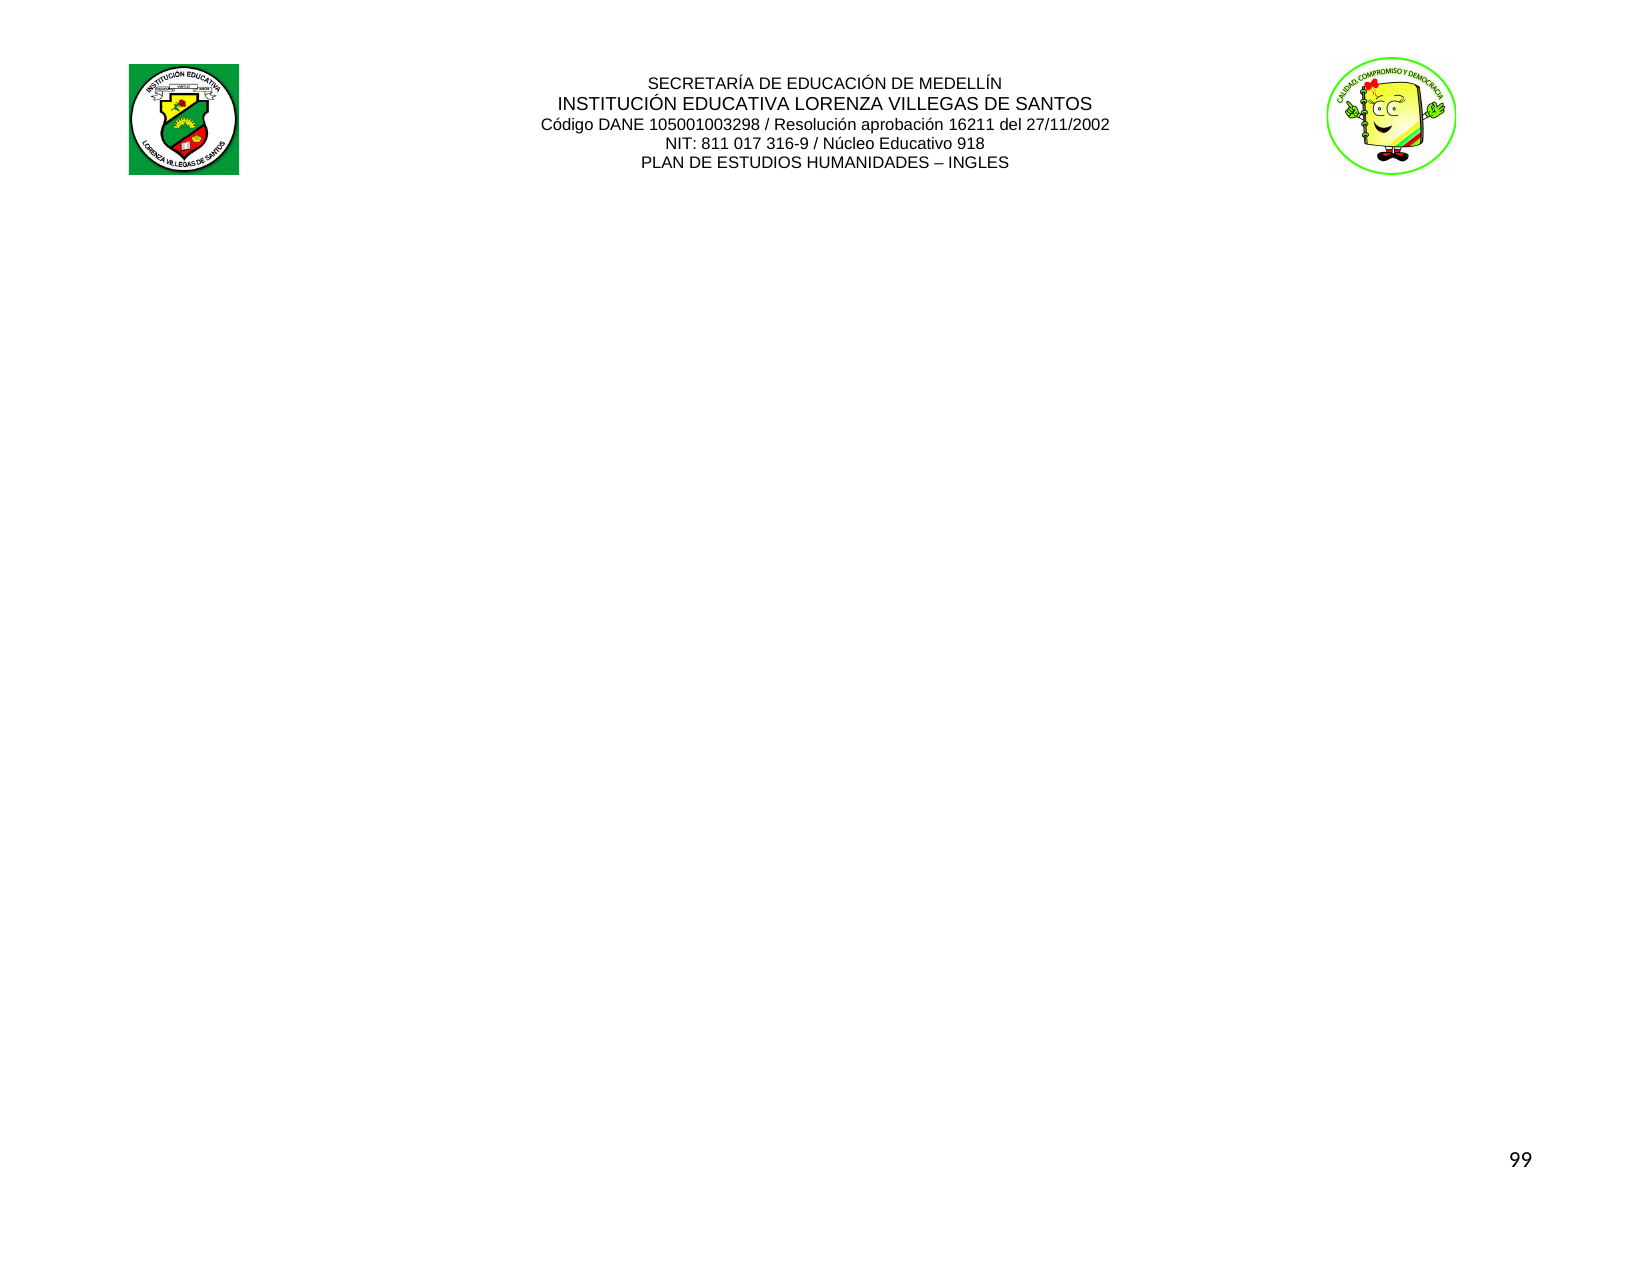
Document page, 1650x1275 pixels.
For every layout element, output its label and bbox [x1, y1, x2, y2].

picture [128, 64, 240, 175]
picture [1326, 57, 1457, 175]
